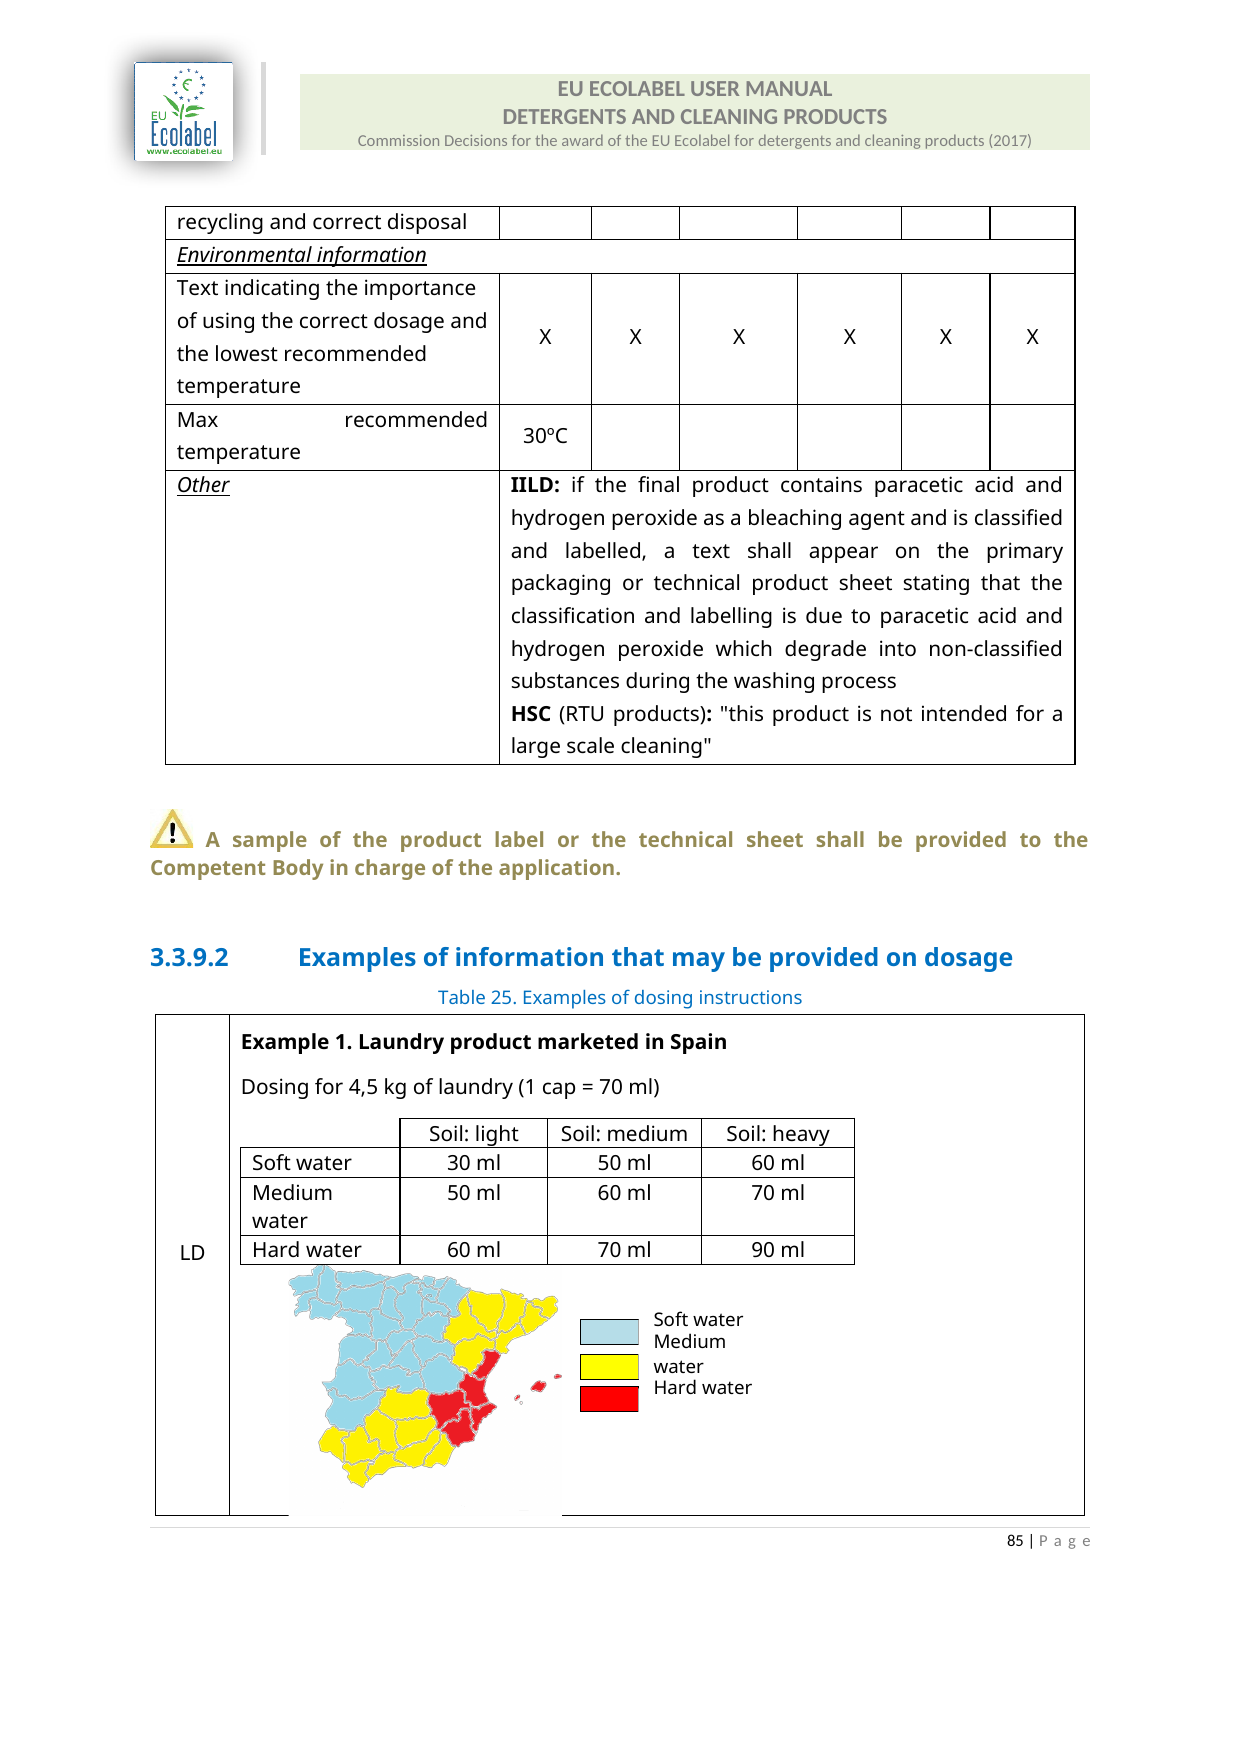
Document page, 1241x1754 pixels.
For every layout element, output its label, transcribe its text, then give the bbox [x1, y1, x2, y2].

picture [134, 62, 233, 161]
table_cell X [798, 207, 901, 239]
table_cell Max recommended temperature [166, 405, 499, 469]
table_cell X [592, 207, 679, 239]
table_cell X [902, 274, 989, 404]
table_cell X [500, 207, 591, 239]
table_cell Text indicating the importance of using the correct dosage and the lowest recommended temperature [166, 274, 499, 404]
table_cell [902, 405, 989, 469]
table_cell 30ºC [500, 405, 591, 469]
subtitle Examples of information that may be provided on dosage [150, 939, 1090, 973]
table_cell [592, 405, 679, 469]
table_cell X [798, 274, 901, 404]
picture [288, 1265, 562, 1516]
table_cell Information on the reuse, recycling and correct disposal [166, 207, 499, 239]
table_cell [991, 405, 1074, 469]
table_cell X [592, 274, 679, 404]
table_cell X [680, 207, 797, 239]
table_cell IILD: if the final product contains paracetic acid and hydrogen peroxide as a bleaching agent and is classified and labelled, a text shall appear on the primary packaging or technical product sheet stating that the classification and labelling is due to paracetic acid and hydrogen peroxide which degrade into non-classified substances during the washing process HSC (RTU products): "this product is not intended for a large scale cleaning" [500, 471, 1074, 763]
table_cell Environmental information [166, 240, 1074, 272]
table_cell [680, 405, 797, 469]
text A sample of the product label or the technical sheet shall be provided to the Competent Body in charge of the application. [150, 809, 1090, 882]
text Table 25. Examples of dosing instructions [150, 984, 1090, 1010]
table_cell X [902, 207, 989, 239]
table_cell X [991, 207, 1074, 239]
table_cell X [500, 274, 591, 404]
table_cell Other [166, 471, 499, 763]
picture [150, 809, 194, 848]
table_cell X [991, 274, 1074, 404]
table_header LD [156, 1015, 229, 1515]
table_cell [798, 405, 901, 469]
table_cell X [680, 274, 797, 404]
